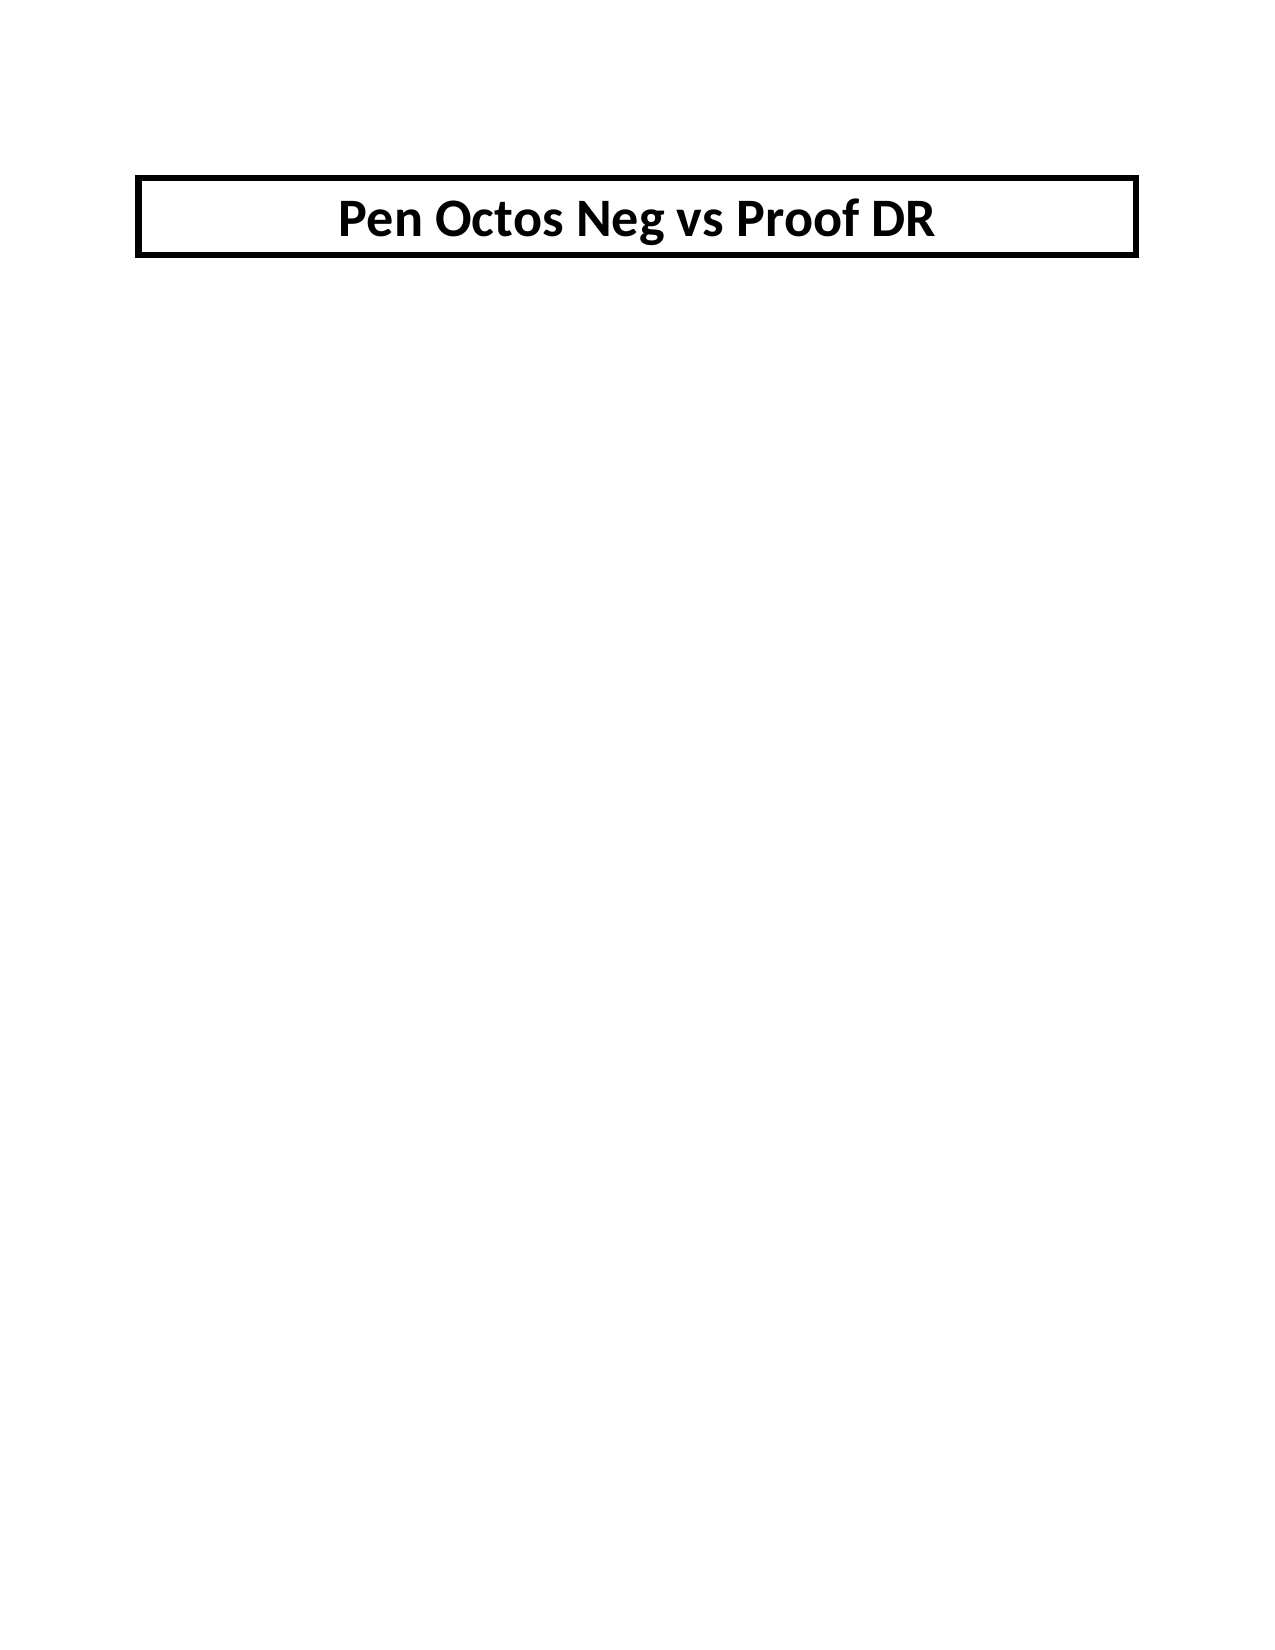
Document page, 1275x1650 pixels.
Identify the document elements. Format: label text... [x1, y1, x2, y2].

subtitle Pen Octos Neg vs Proof DR [142, 181, 1133, 252]
